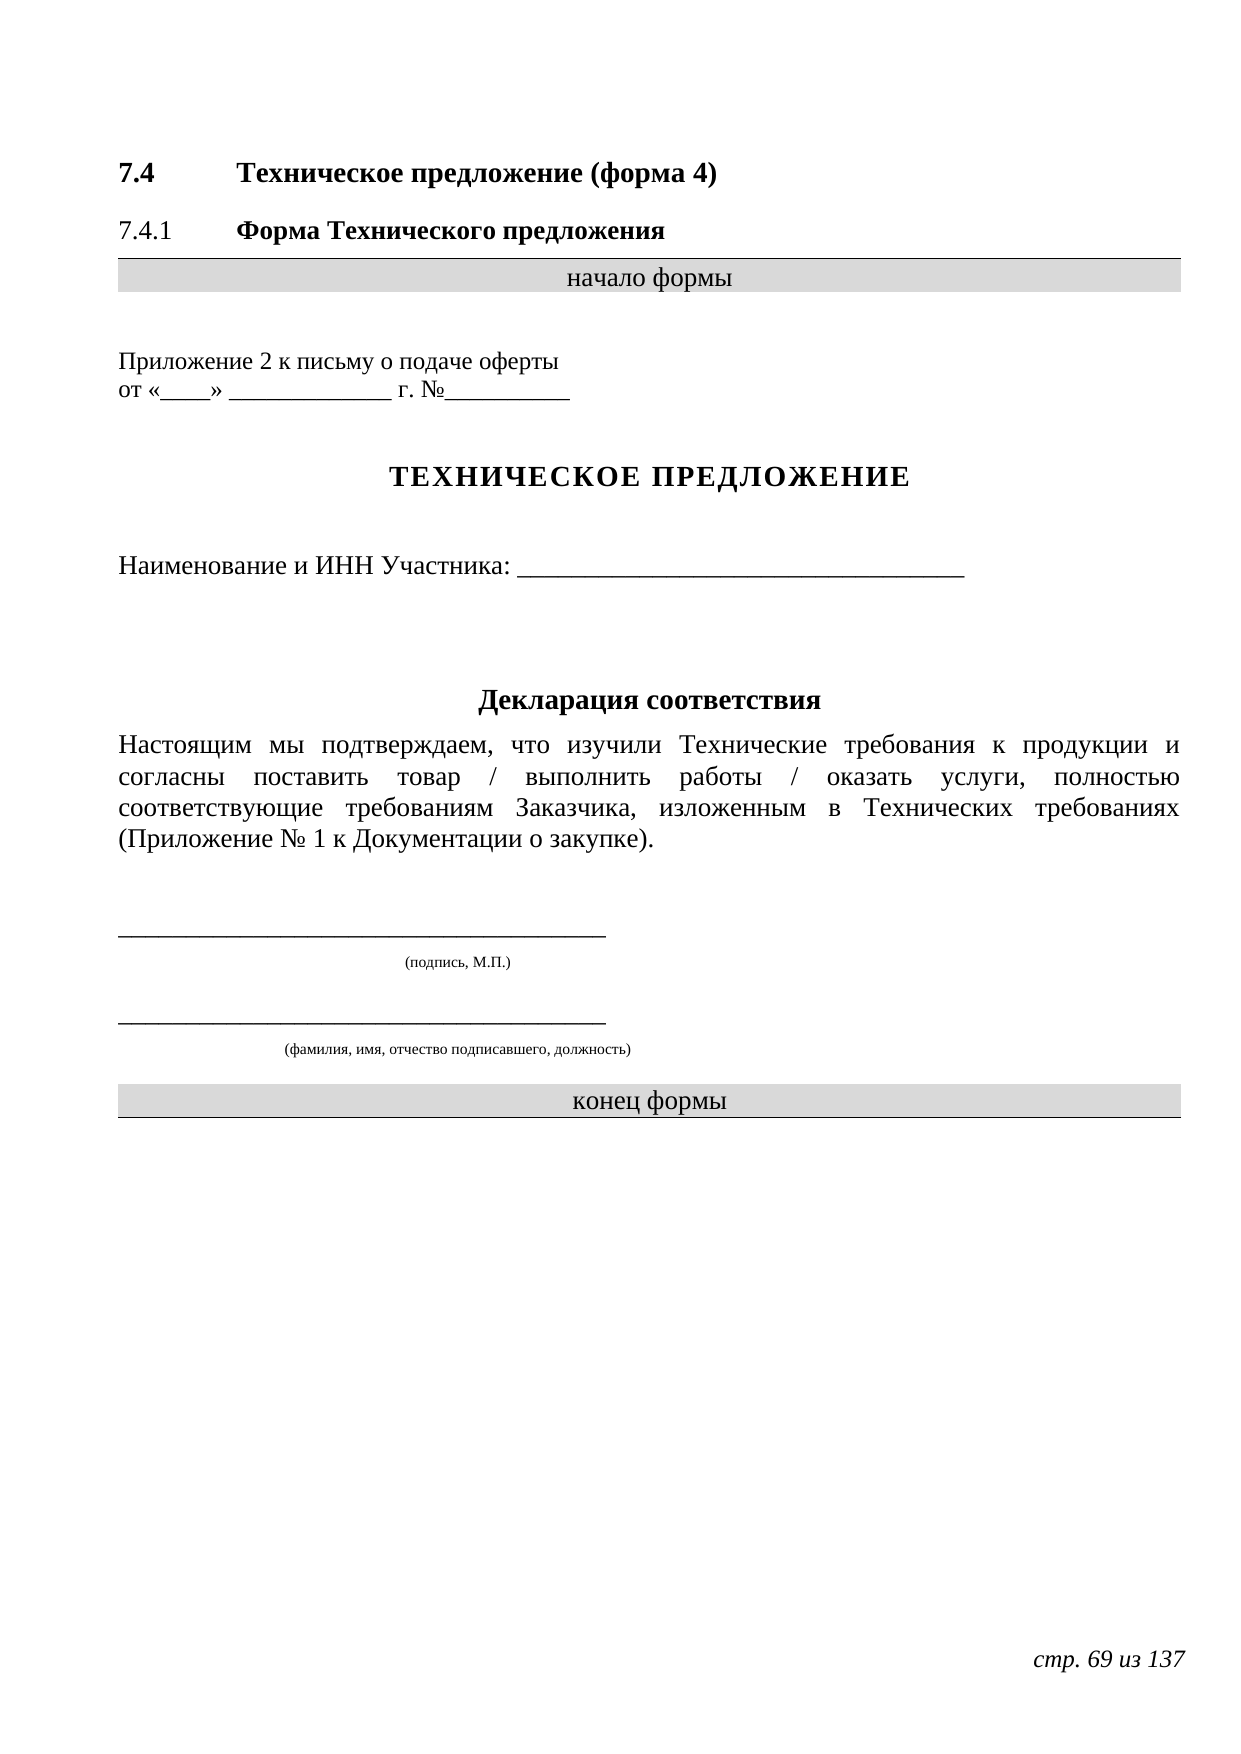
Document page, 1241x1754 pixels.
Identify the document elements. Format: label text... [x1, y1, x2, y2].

text конец формы [118, 1084, 1181, 1117]
text Декларация соответствия [118, 682, 1181, 716]
text Настоящим мы подтверждаем, что изучили Технические требования к продукции и согласны поставить товар / выполнить работы / оказать услуги, полностью соответствующие требованиям Заказчика, изложенным в Технических требованиях (Приложение № 1 к Документации о закупке). [118, 728, 1181, 853]
text начало формы [118, 259, 1181, 292]
text ____________________________________ [118, 909, 1181, 940]
text Наименование и ИНН Участника: _________________________________ [118, 549, 1181, 580]
text Приложение 2 к письму о подаче оферты от «____» _____________ г. №__________ [118, 346, 1181, 403]
text (подпись, М.П.) [118, 953, 797, 984]
text Техническое предложение [118, 459, 1181, 493]
text ____________________________________ [118, 997, 1181, 1028]
text (фамилия, имя, отчество подписавшего, должность) [118, 1040, 797, 1071]
text Форма Технического предложения [118, 214, 1181, 245]
subtitle Техническое предложение (форма 4) [118, 156, 1181, 189]
